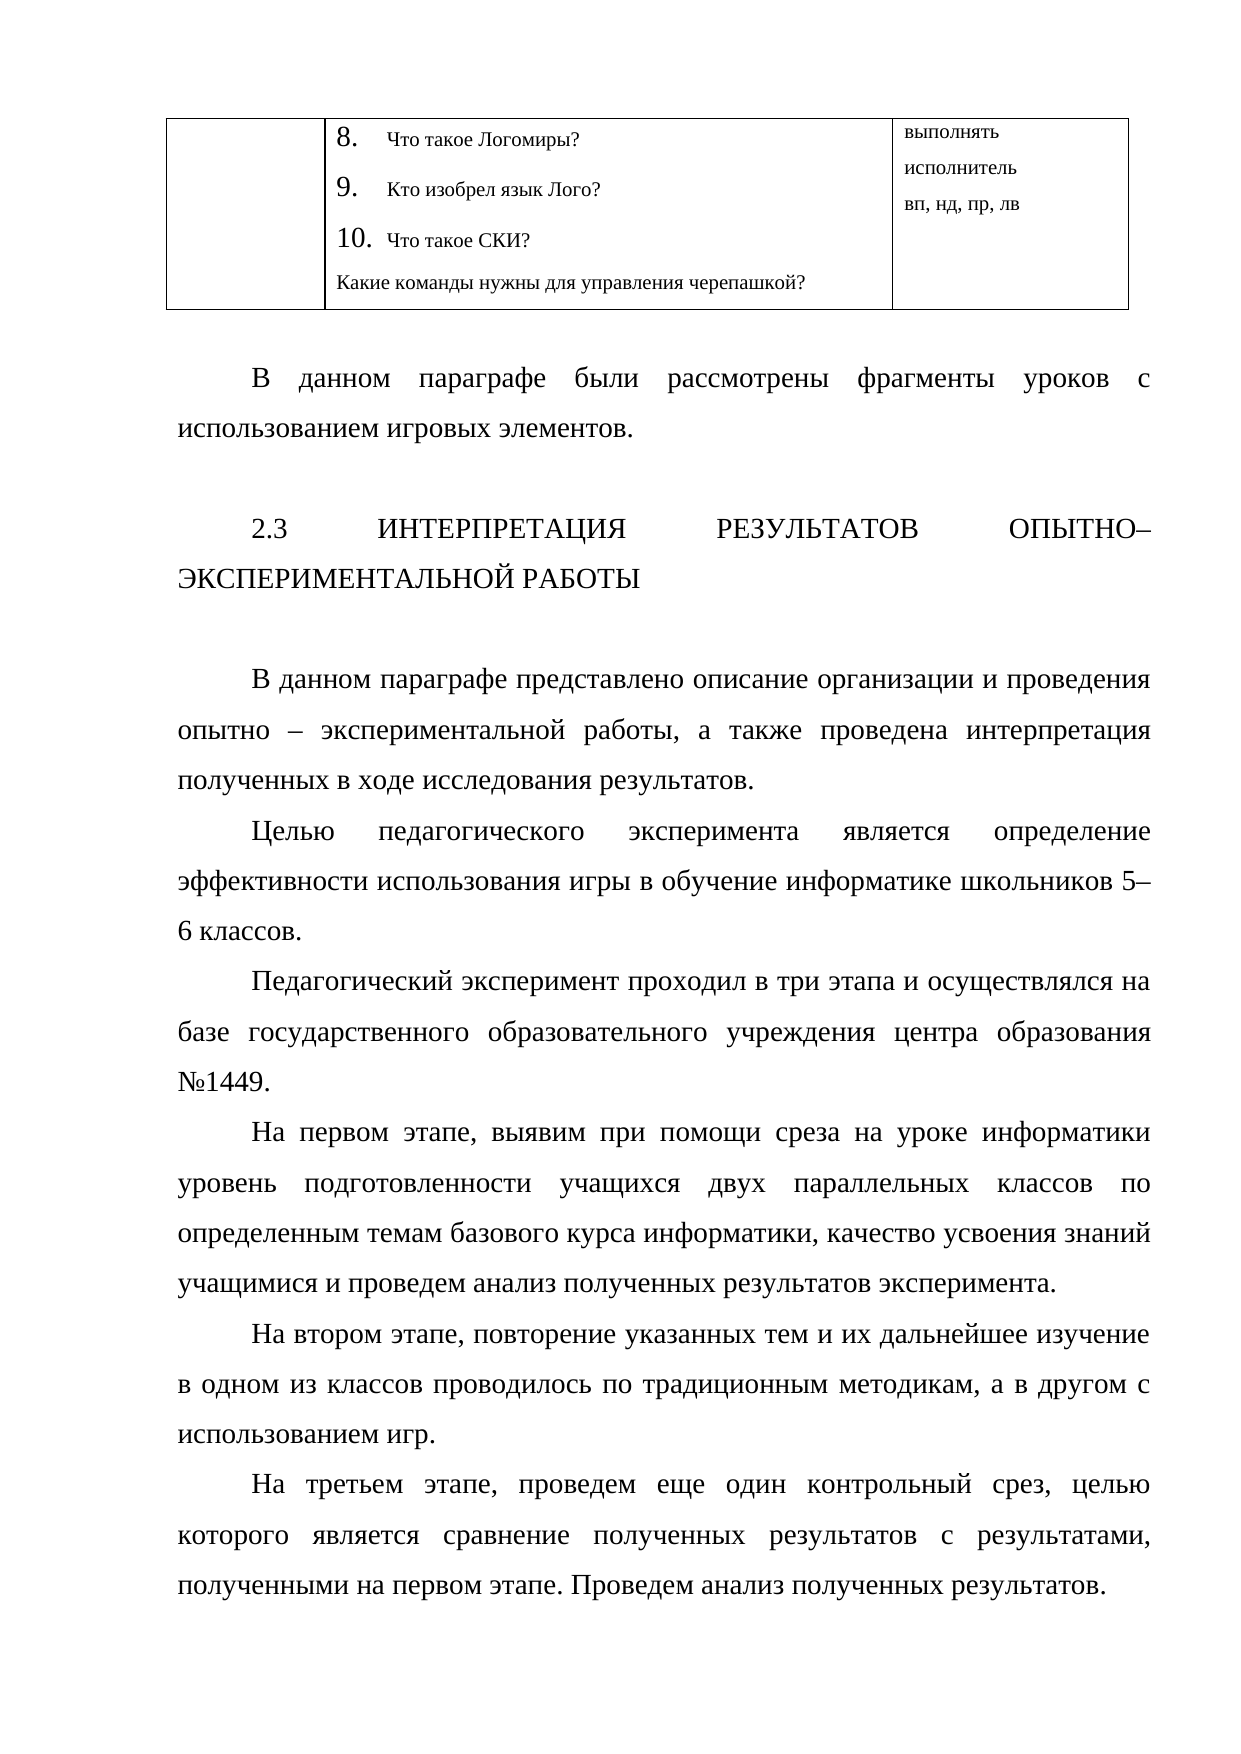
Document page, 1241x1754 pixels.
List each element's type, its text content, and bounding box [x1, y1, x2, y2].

text В данном параграфе были рассмотрены фрагменты уроков с использованием игровых элементов. [177, 360, 1152, 444]
text На первом этапе, выявим при помощи среза на уроке информатики уровень подготовленности учащихся двух параллельных классов по определенным темам базового курса информатики, качество усвоения знаний учащимися и проведем анализ полученных результатов эксперимента. [177, 1114, 1152, 1299]
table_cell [326, 119, 892, 308]
text На втором этапе, повторение указанных тем и их дальнейшее изучение в одном из классов проводилось по традиционным методикам, а в другом с использованием игр. [177, 1316, 1152, 1450]
text На третьем этапе, проведем еще один контрольный срез, целью которого является сравнение полученных результатов с результатами, полученными на первом этапе. Проведем анализ полученных результатов. [177, 1467, 1152, 1601]
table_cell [893, 119, 1128, 308]
text Педагогический эксперимент проходил в три этапа и осуществлялся на базе государственного образовательного учреждения центра образования №1449. [177, 963, 1152, 1098]
list 2.3 Интерпретация результатов опытно–экспериментальной работы [177, 511, 1152, 594]
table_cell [167, 119, 324, 308]
text В данном параграфе представлено описание организации и проведения опытно – экспериментальной работы, а также проведена интерпретация полученных в ходе исследования результатов. [177, 662, 1152, 796]
text Целью педагогического эксперимента является определение эффективности использования игры в обучение информатике школьников 5– 6 классов. [177, 813, 1152, 947]
